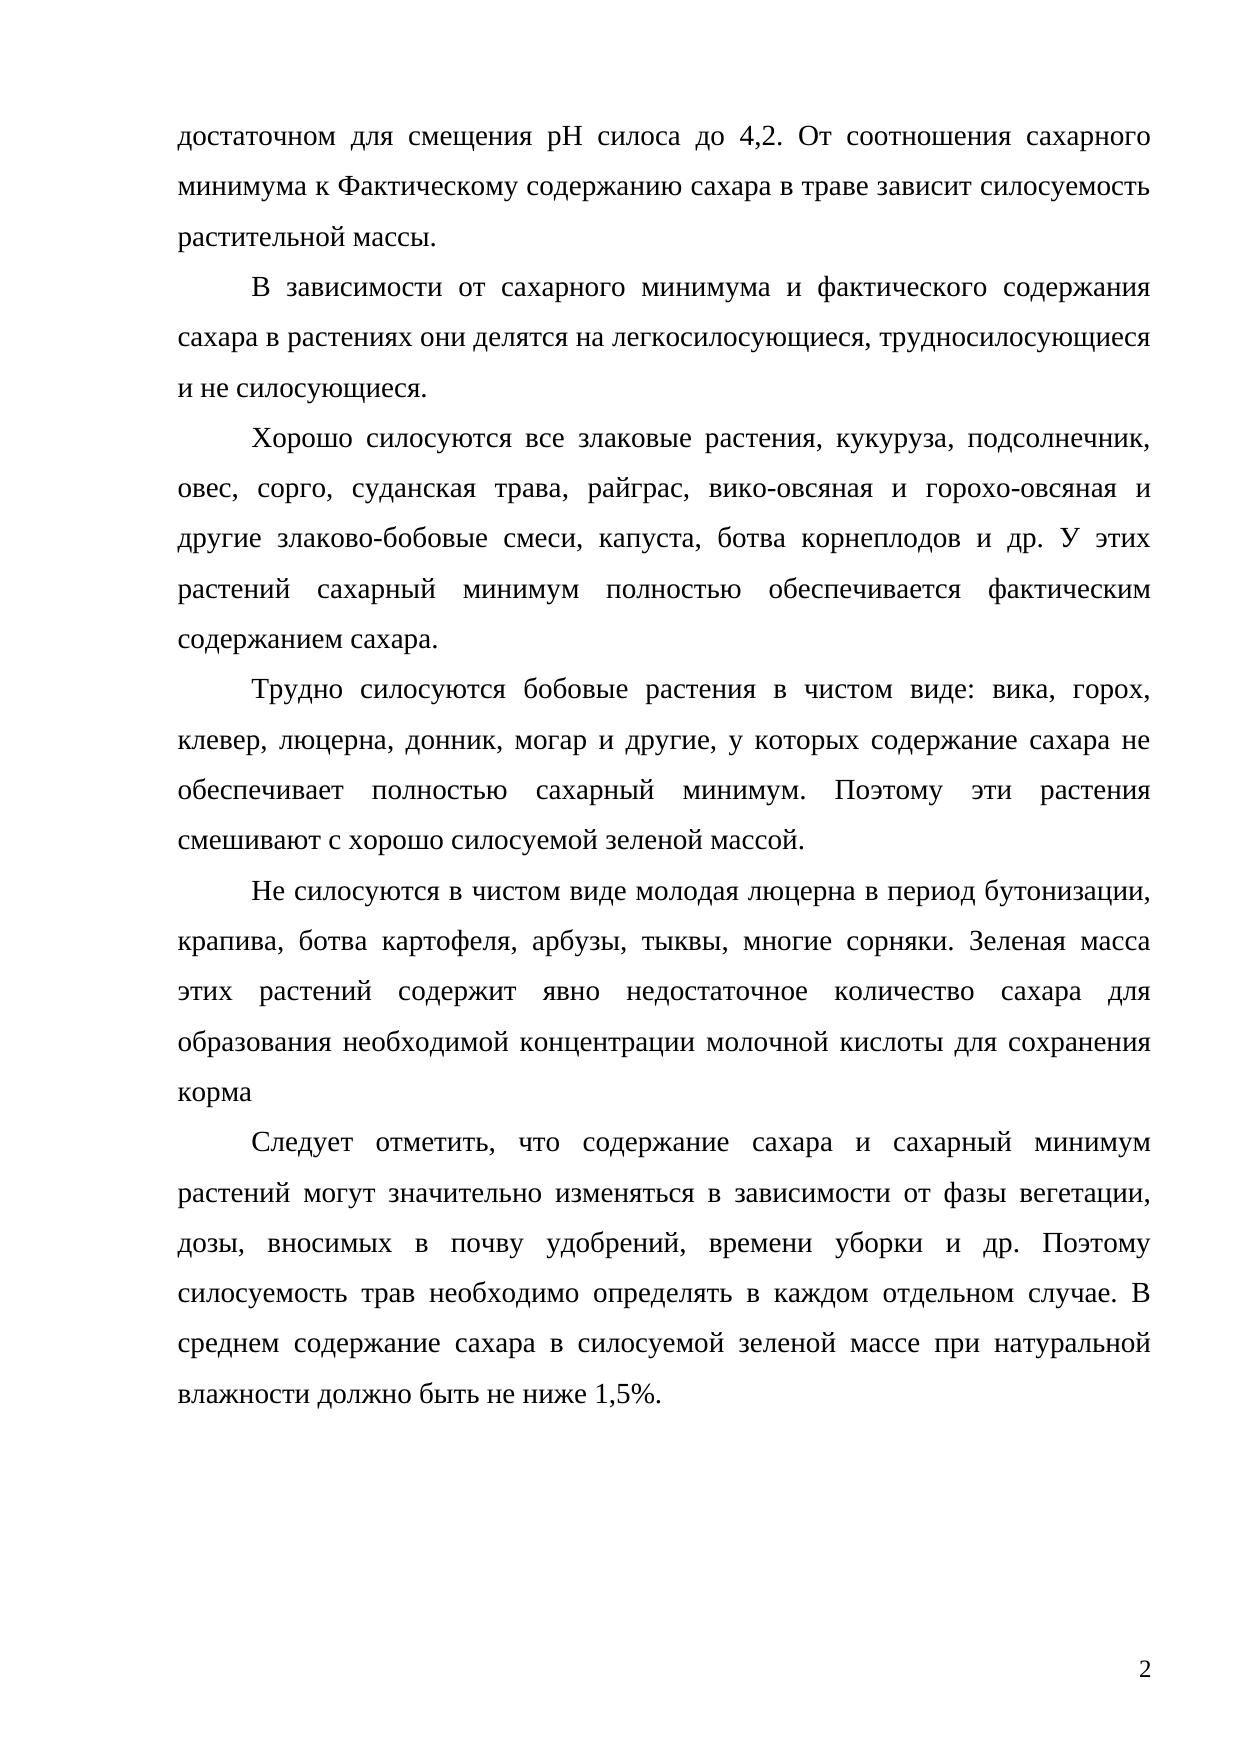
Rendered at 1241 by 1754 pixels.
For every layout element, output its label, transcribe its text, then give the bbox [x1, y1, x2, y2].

text В зависимости от сахарного минимума и фактического содержания сахара в растениях они делятся на легкосилосующиеся, трудносилосующиеся и не силосующиеся. [177, 269, 1152, 403]
text Следует отметить, что содержание сахара и сахарный минимум растений могут значительно изменяться в зависимости от фазы вегетации, дозы, вносимых в почву удобрений, времени уборки и др. Поэтому силосуемость трав необходимо определять в каждом отдельном случае. В среднем содержание сахара в силосуемой зеленой массе при натуральной влажности должно быть не ниже 1,5%. [177, 1124, 1152, 1409]
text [177, 118, 1152, 252]
text Хорошо силосуются все злаковые растения, кукуруза, подсолнечник, овес, сорго, суданская трава, райграс, вико-овсяная и горохо-овсяная и другие злаково-бобовые смеси, капуста, ботва корнеплодов и др. У этих растений сахарный минимум полностью обеспечивается фактическим содержанием сахара. [177, 420, 1152, 655]
text Трудно силосуются бобовые растения в чистом виде: вика, горох, клевер, люцерна, донник, могар и другие, у которых содержание сахара не обеспечивает полностью сахарный минимум. Поэтому эти растения смешивают с хорошо силосуемой зеленой массой. [177, 672, 1152, 856]
text Не силосуются в чистом виде молодая люцерна в период бутонизации, крапива, ботва картофеля, арбузы, тыквы, многие сорняки. Зеленая масса этих растений содержит явно недостаточное количество сахара для образования необходимой концентрации молочной кислоты для сохранения корма [177, 873, 1152, 1108]
